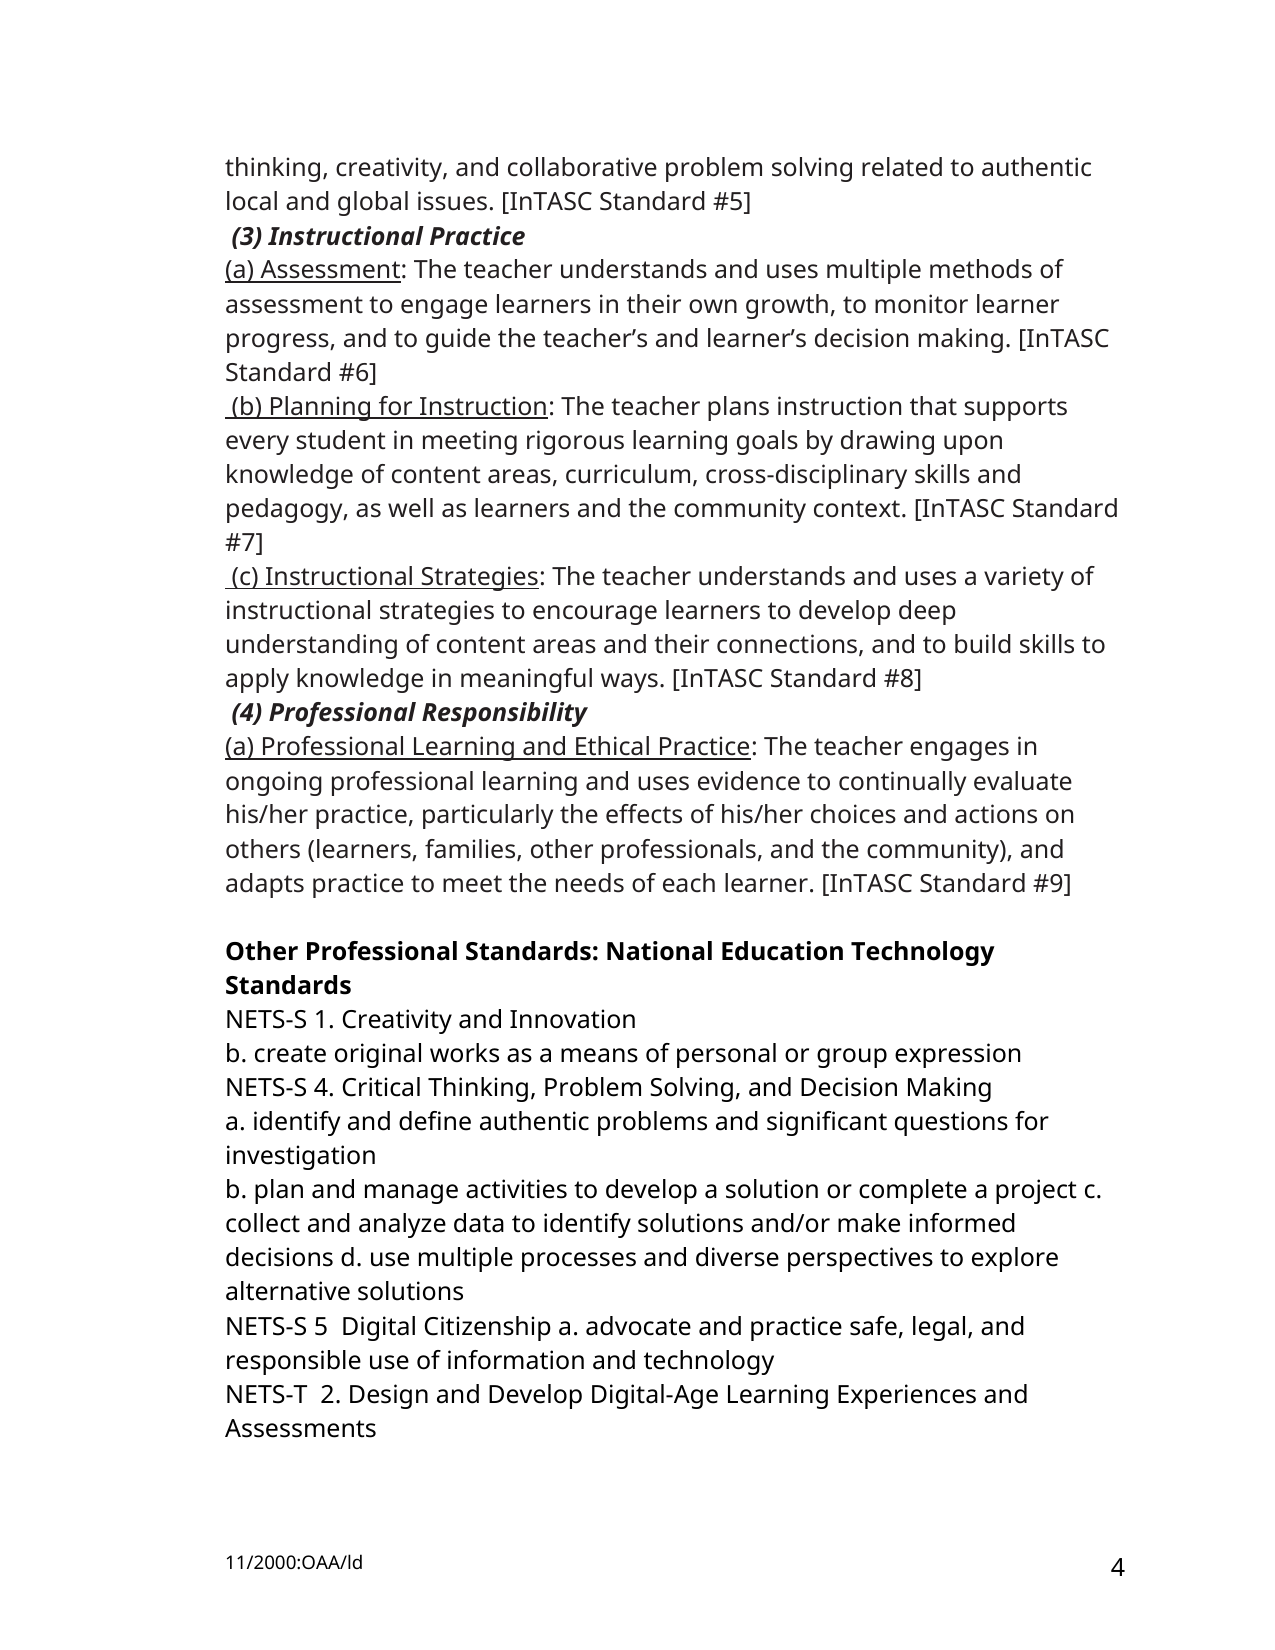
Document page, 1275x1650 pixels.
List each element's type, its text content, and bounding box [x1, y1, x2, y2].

text NETS-S 4. Critical Thinking, Problem Solving, and Decision Making [225, 1070, 1125, 1104]
text NETS-S 5 Digital Citizenship a. advocate and practice safe, legal, and responsible use of information and technology [225, 1308, 1125, 1376]
text (4) Professional Responsibility [225, 695, 1125, 729]
text (3) Instructional Practice [225, 218, 1125, 252]
text (c) Instructional Strategies: The teacher understands and uses a variety of instructional strategies to encourage learners to develop deep understanding of content areas and their connections, and to build skills to apply knowledge in meaningful ways. [InTASC Standard #8] [225, 559, 1125, 695]
text (b) Planning for Instruction: The teacher plans instruction that supports every student in meeting rigorous learning goals by drawing upon knowledge of content areas, curriculum, cross-disciplinary skills and pedagogy, as well as learners and the community context. [InTASC Standard #7] [225, 388, 1125, 559]
text a. identify and define authentic problems and significant questions for investigation [225, 1104, 1125, 1172]
text Other Professional Standards: National Education Technology Standards [225, 933, 1125, 1002]
text (a) Professional Learning and Ethical Practice: The teacher engages in ongoing professional learning and uses evidence to continually evaluate his/her practice, particularly the effects of his/her choices and actions on others (learners, families, other professionals, and the community), and adapts practice to meet the needs of each learner. [InTASC Standard #9] [225, 729, 1125, 899]
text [225, 150, 1125, 218]
text b. plan and manage activities to develop a solution or complete a project c. collect and analyze data to identify solutions and/or make informed decisions d. use multiple processes and diverse perspectives to explore alternative solutions [225, 1172, 1125, 1308]
text (a) Assessment: The teacher understands and uses multiple methods of assessment to engage learners in their own growth, to monitor learner progress, and to guide the teacher’s and learner’s decision making. [InTASC Standard #6] [225, 252, 1125, 388]
text NETS-T 2. Design and Develop Digital-Age Learning Experiences and Assessments [225, 1377, 1125, 1445]
text NETS-S 1. Creativity and Innovation [225, 1002, 1125, 1036]
text b. create original works as a means of personal or group expression [225, 1036, 1125, 1070]
